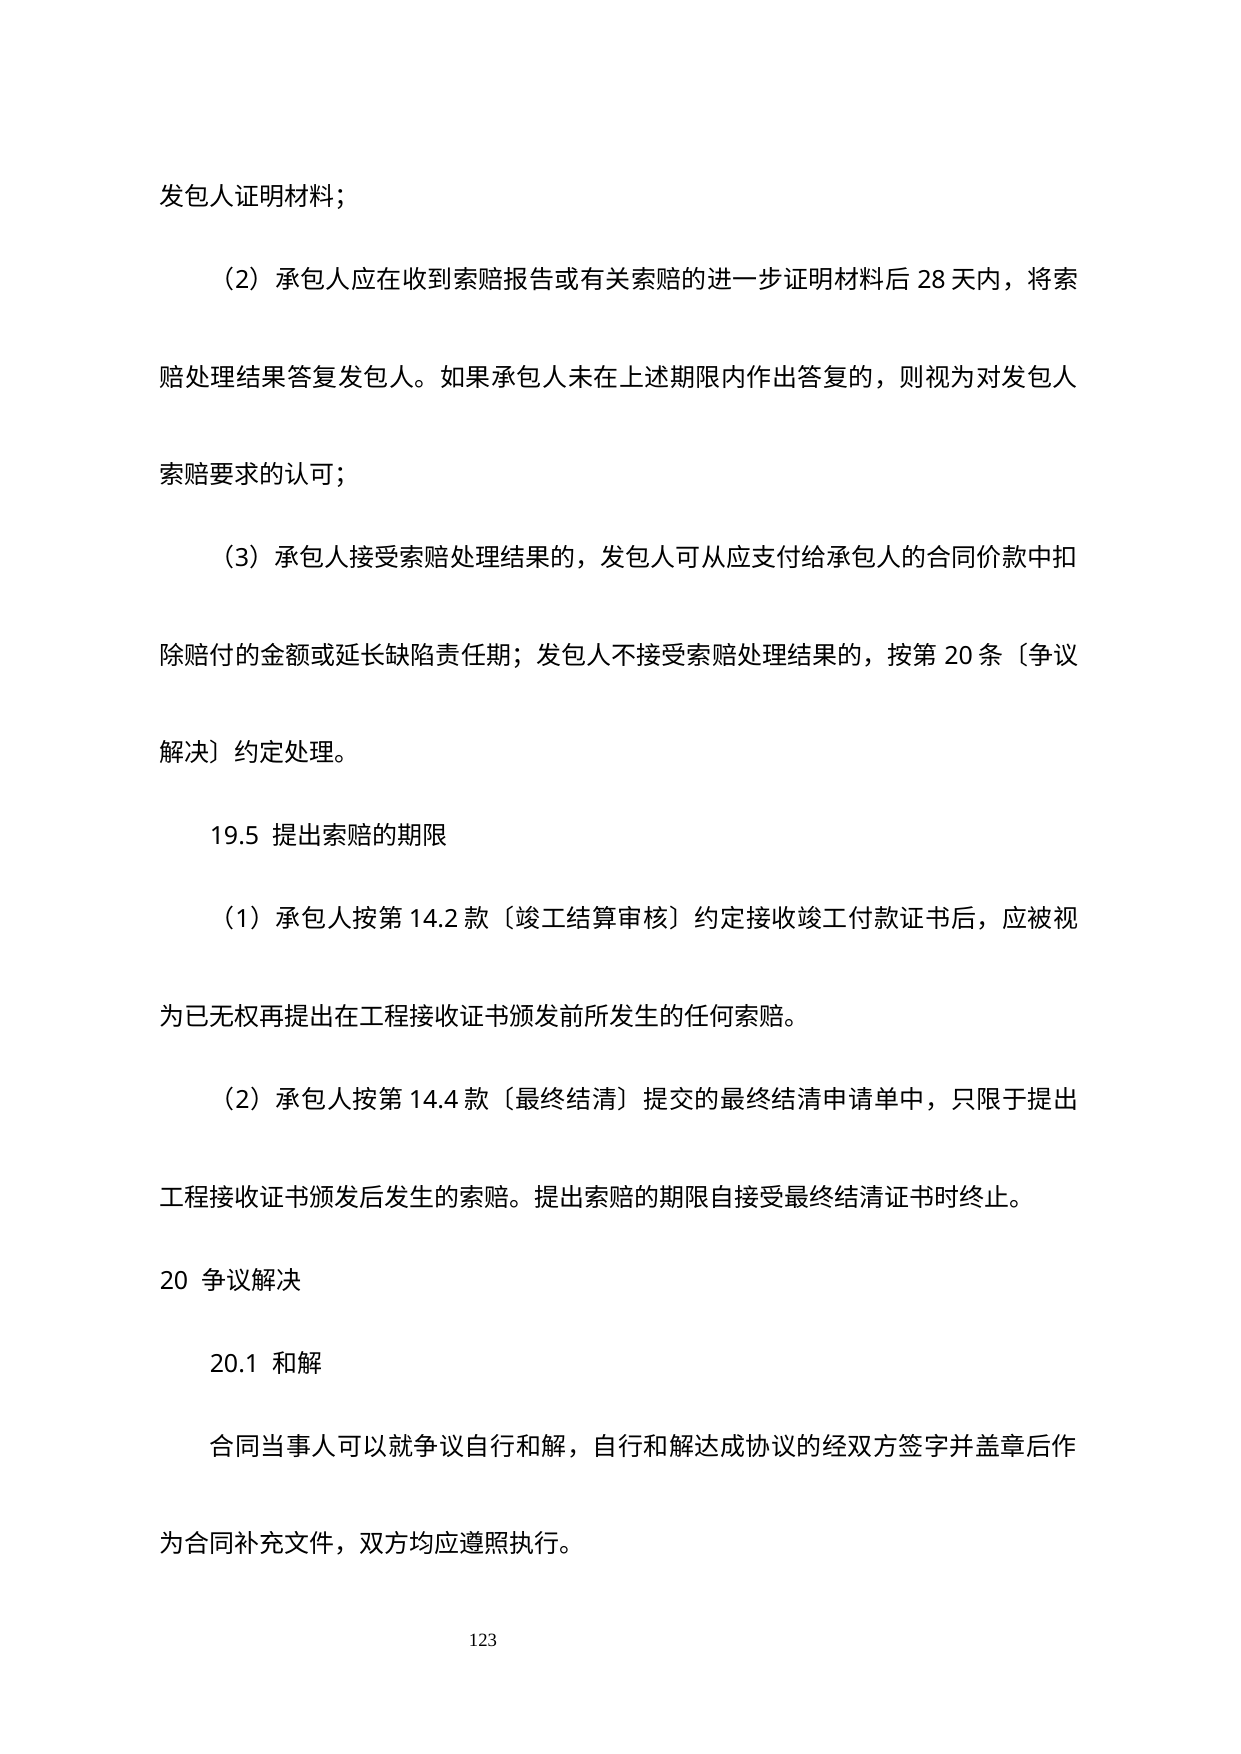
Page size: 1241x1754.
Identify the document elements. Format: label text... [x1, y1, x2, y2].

text （2）承包人按第14.4款〔最终结清〕提交的最终结清申请单中，只限于提出工程接收证书颁发后发生的索赔。提出索赔的期限自接受最终结清证书时终止。 [159, 1065, 1078, 1228]
text 20 争议解决 [159, 1246, 1078, 1311]
text 20.1 和解 [159, 1329, 1078, 1394]
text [159, 162, 1078, 227]
text （2）承包人应在收到索赔报告或有关索赔的进一步证明材料后28天内，将索赔处理结果答复发包人。如果承包人未在上述期限内作出答复的，则视为对发包人索赔要求的认可； [159, 245, 1078, 505]
text 19.5 提出索赔的期限 [159, 801, 1078, 866]
text 合同当事人可以就争议自行和解，自行和解达成协议的经双方签字并盖章后作为合同补充文件，双方均应遵照执行。 [159, 1412, 1078, 1574]
text （1）承包人按第14.2款〔竣工结算审核〕约定接收竣工付款证书后，应被视为已无权再提出在工程接收证书颁发前所发生的任何索赔。 [159, 884, 1078, 1047]
text （3）承包人接受索赔处理结果的，发包人可从应支付给承包人的合同价款中扣除赔付的金额或延长缺陷责任期；发包人不接受索赔处理结果的，按第20条〔争议解决〕约定处理。 [159, 523, 1078, 783]
